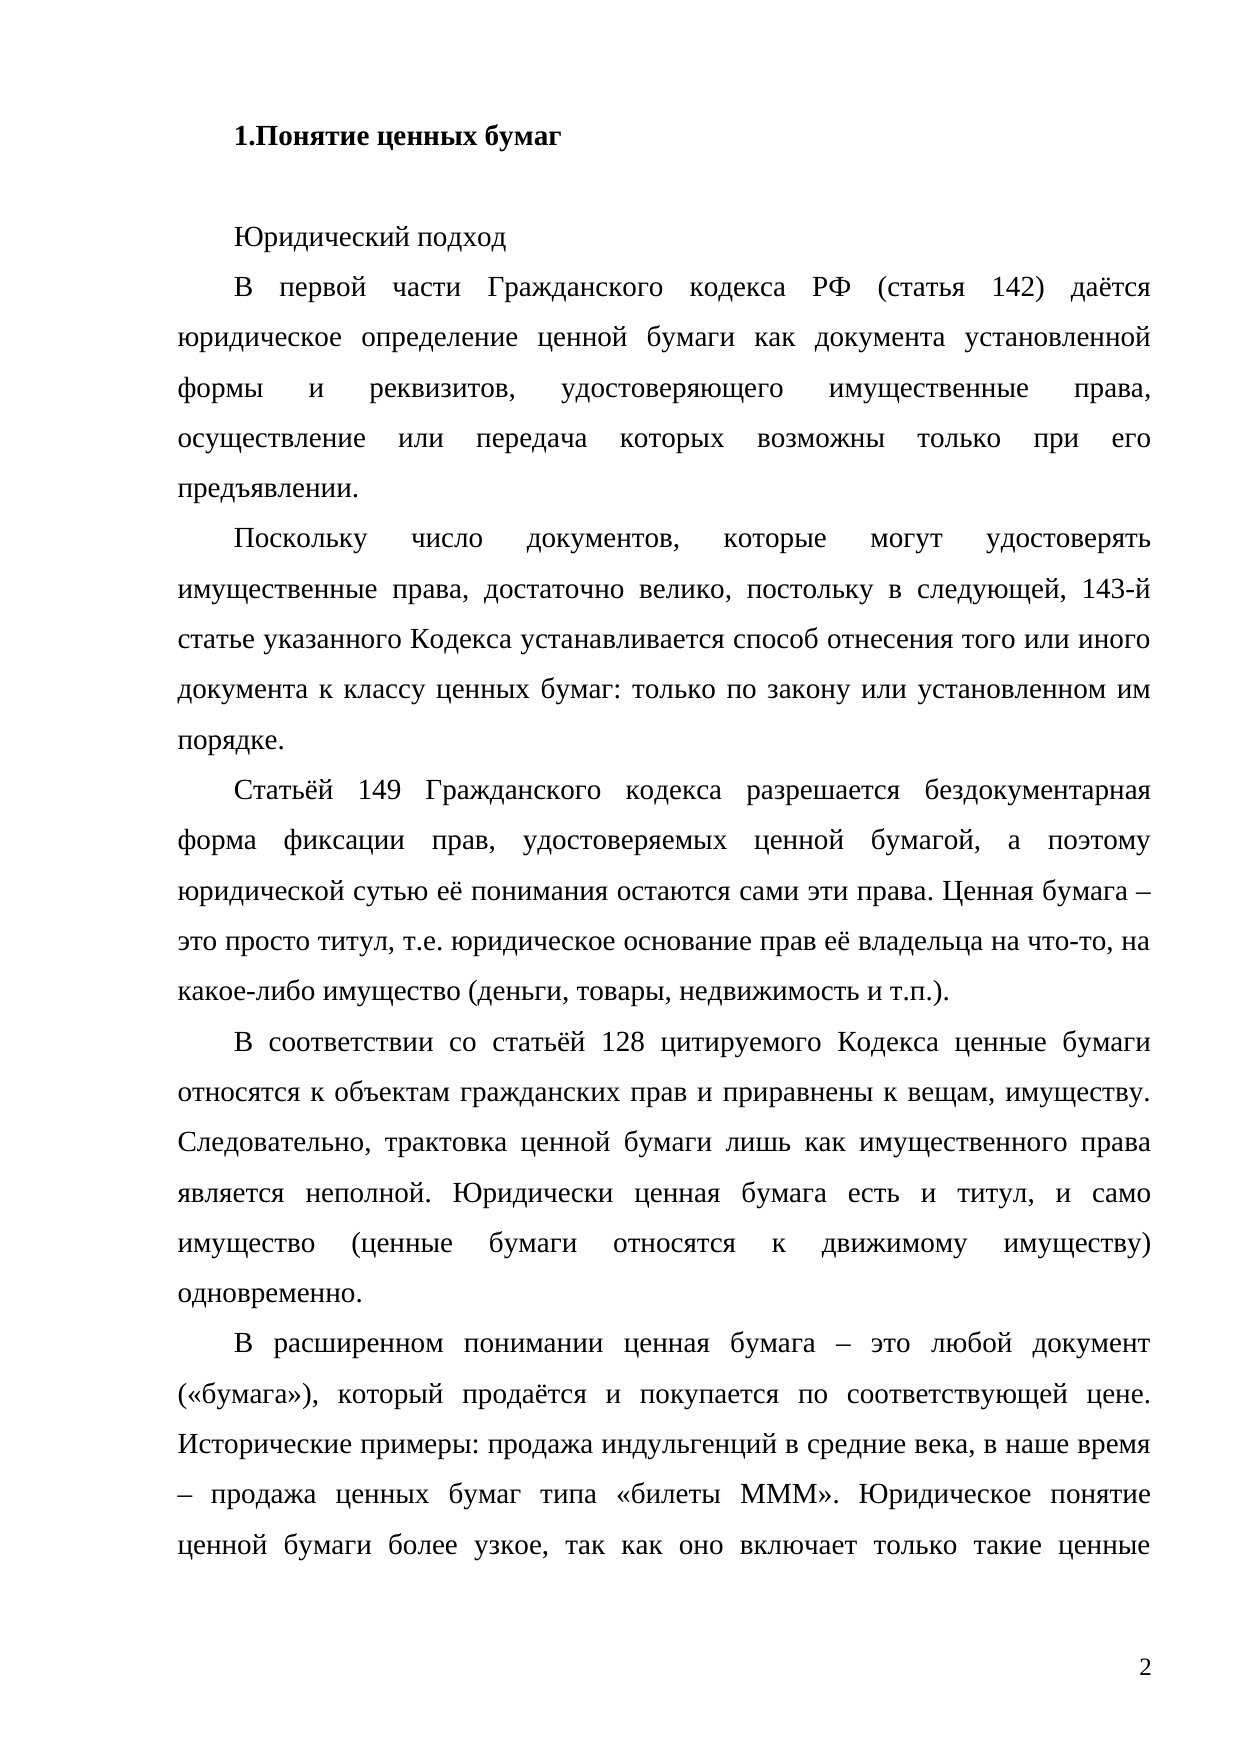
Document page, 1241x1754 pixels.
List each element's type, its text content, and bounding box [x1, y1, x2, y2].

text В соответствии со статьёй 128 цитируемого Кодекса ценные бумаги относятся к объектам гражданских прав и приравнены к вещам, имуществу. Следовательно, трактовка ценной бумаги лишь как имущественного права является неполной. Юридически ценная бумага есть и титул, и само имущество (ценные бумаги относятся к движимому имуществу) одновременно. [177, 1024, 1152, 1309]
text Поскольку число документов, которые могут удостоверять имущественные права, достаточно велико, постольку в следующей, 143-й статье указанного Кодекса устанавливается способ отнесения того или иного документа к классу ценных бумаг: только по закону или установленном им порядке. [177, 521, 1152, 755]
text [177, 1326, 1152, 1560]
text Статьёй 149 Гражданского кодекса разрешается бездокументарная форма фиксации прав, удостоверяемых ценной бумагой, а поэтому юридической сутью её понимания остаются сами эти права. Ценная бумага – это просто титул, т.е. юридическое основание прав её владельца на что-то, на какое-либо имущество (деньги, товары, недвижимость и т.п.). [177, 772, 1152, 1007]
text 1.Понятие ценных бумаг [177, 118, 1152, 152]
text В первой части Гражданского кодекса РФ (статья 142) даётся юридическое определение ценной бумаги как документа установленной формы и реквизитов, удостоверяющего имущественные права, осуществление или передача которых возможны только при его предъявлении. [177, 269, 1152, 504]
text Юридический подход [177, 219, 1152, 252]
